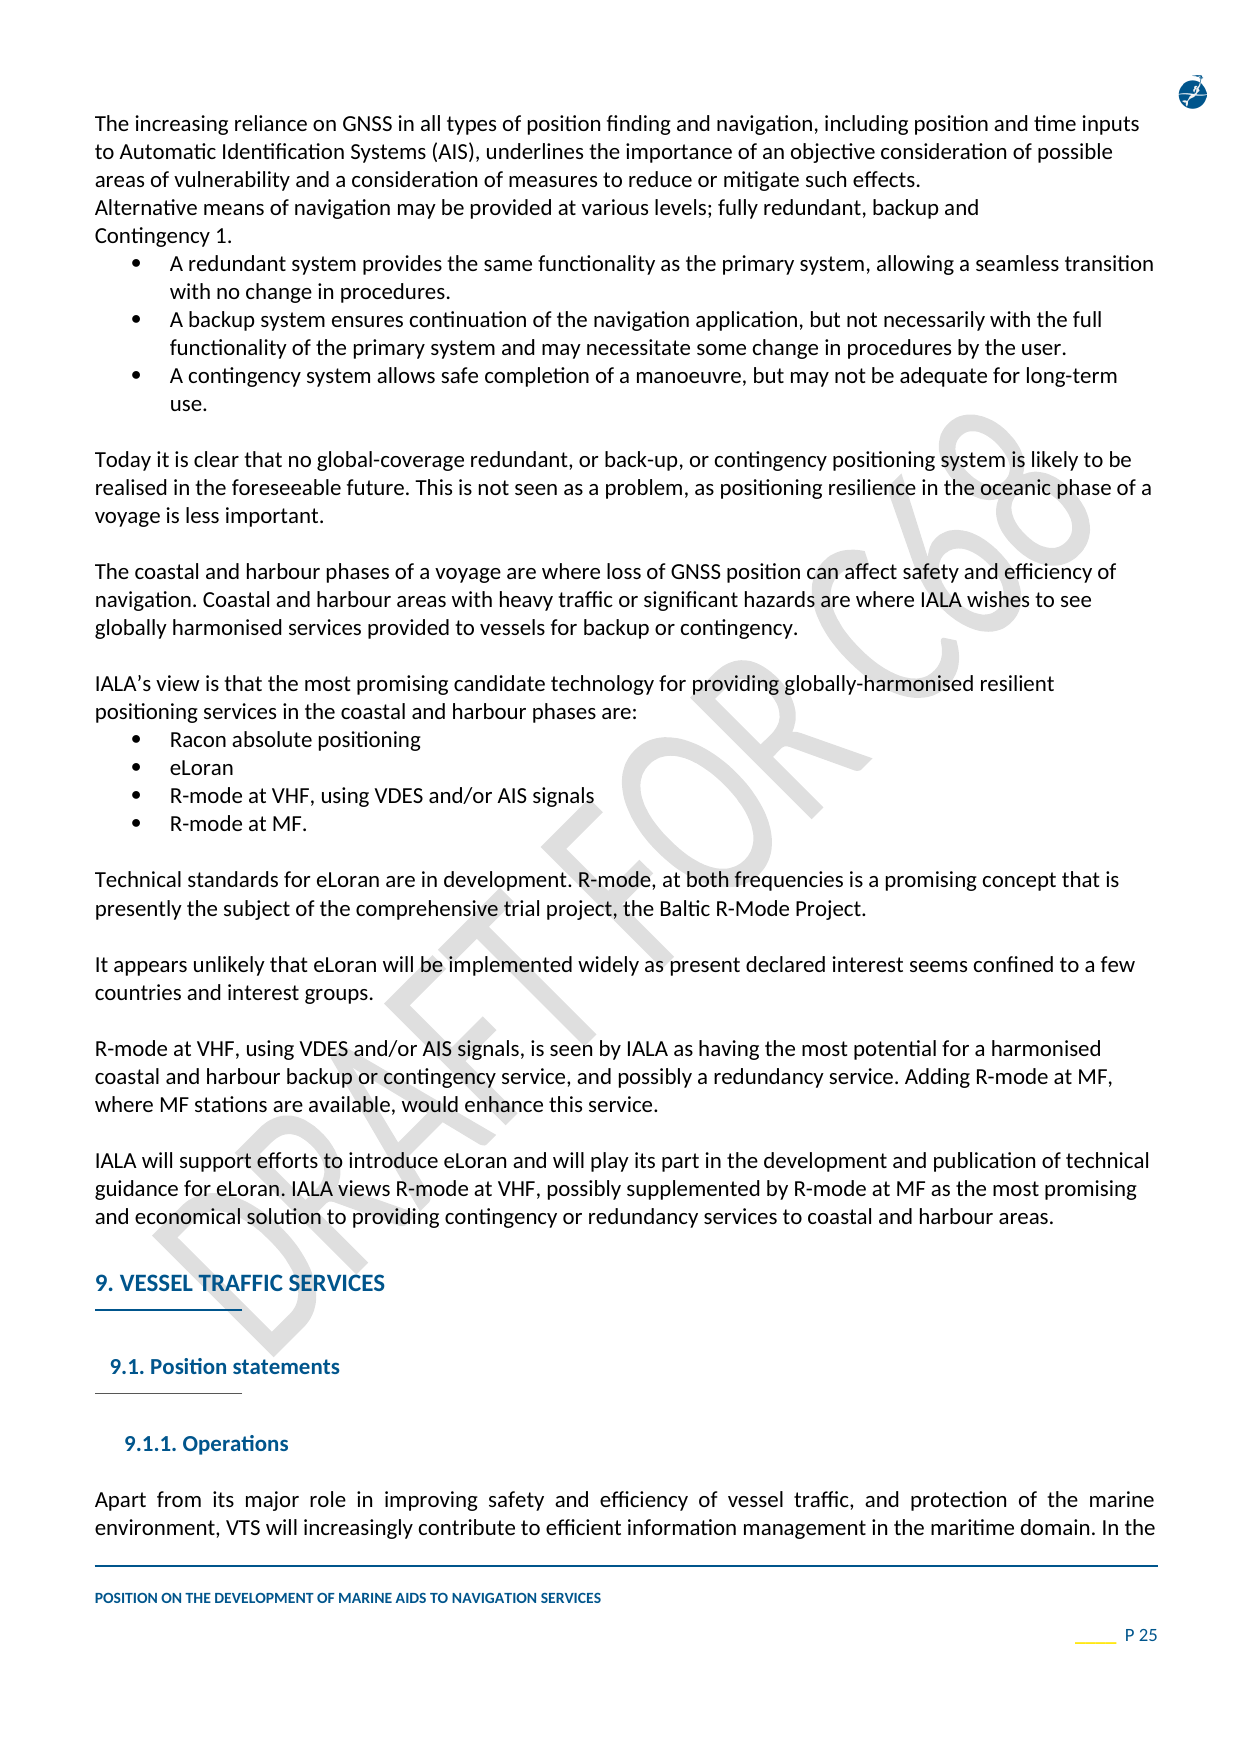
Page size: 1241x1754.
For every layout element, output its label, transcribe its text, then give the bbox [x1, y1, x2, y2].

text IALA’s view is that the most promising candidate technology for providing globally-harmonised resilient positioning services in the coastal and harbour phases are: [94, 669, 1157, 726]
list A contingency system allows safe completion of a manoeuvre, but may not be adequate for long-term use. [132, 361, 1157, 445]
text The coastal and harbour phases of a voyage are where loss of GNSS position can affect safety and efficiency of navigation. Coastal and harbour areas with heavy traffic or significant hazards are where IALA wishes to see globally harmonised services provided to vessels for backup or contingency. [94, 557, 1157, 641]
text R-mode at VHF, using VDES and/or AIS signals, is seen by IALA as having the most potential for a harmonised coastal and harbour backup or contingency service, and possibly a redundancy service. Adding R-mode at MF, where MF stations are available, would enhance this service. [94, 1034, 1157, 1118]
picture [1147, 25, 1241, 144]
text Technical standards for eLoran are in development. R-mode, at both frequencies is a promising concept that is presently the subject of the comprehensive trial project, the Baltic R-Mode Project. [94, 866, 1157, 922]
subtitle Operations [124, 1429, 1157, 1457]
text Alternative means of navigation may be provided at various levels; fully redundant, backup and [94, 193, 1157, 221]
list Racon absolute positioning [132, 726, 1157, 753]
list A redundant system provides the same functionality as the primary system, allowing a seamless transition with no change in procedures. [132, 249, 1157, 305]
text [94, 1485, 1157, 1541]
list eLoran [132, 753, 1157, 782]
text IALA will support efforts to introduce eLoran and will play its part in the development and publication of technical guidance for eLoran. IALA views R-mode at VHF, possibly supplemented by R-mode at MF as the most promising and economical solution to providing contingency or redundancy services to coastal and harbour areas. [94, 1146, 1157, 1230]
text Today it is clear that no global-coverage redundant, or back-up, or contingency positioning system is likely to be realised in the foreseeable future. This is not seen as a problem, as positioning resilience in the oceanic phase of a voyage is less important. [94, 445, 1157, 529]
text Contingency 1. [94, 221, 1157, 249]
list R-mode at VHF, using VDES and/or AIS signals [132, 782, 1157, 809]
text The increasing reliance on GNSS in all types of position finding and navigation, including position and time inputs to Automatic Identification Systems (AIS), underlines the importance of an objective consideration of possible areas of vulnerability and a consideration of measures to reduce or mitigate such effects. [94, 109, 1157, 193]
list R-mode at MF. [132, 809, 1157, 838]
text It appears unlikely that eLoran will be implemented widely as present declared interest seems confined to a few countries and interest groups. [94, 950, 1157, 1006]
subtitle Position statements [109, 1352, 1157, 1380]
list A backup system ensures continuation of the navigation application, but not necessarily with the full functionality of the primary system and may necessitate some change in procedures by the user. [132, 305, 1157, 361]
subtitle VESSEL TRAFFIC SERVICES [94, 1267, 1157, 1298]
